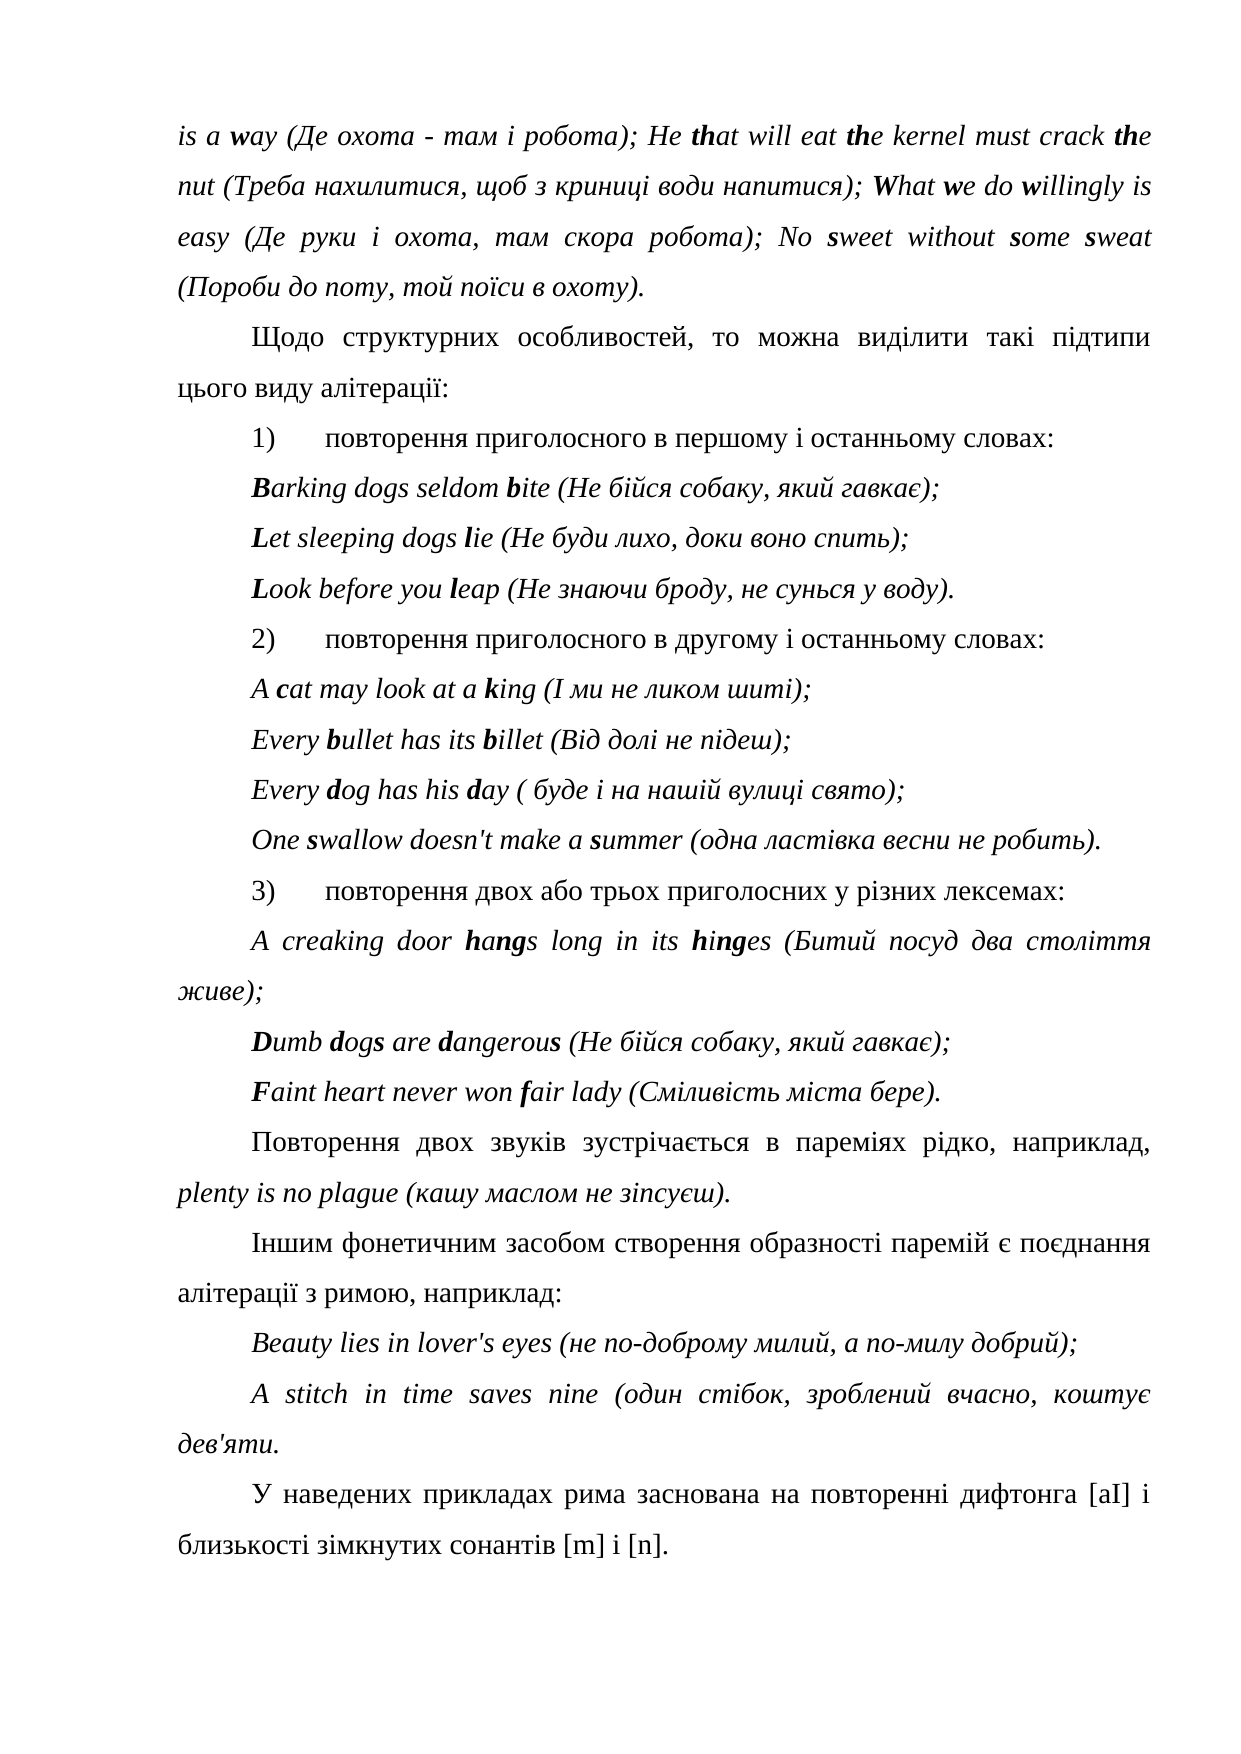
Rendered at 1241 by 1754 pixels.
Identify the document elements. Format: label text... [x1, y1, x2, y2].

list повторення двох або трьох приголосних у різних лексемах: [177, 873, 1152, 906]
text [177, 118, 1152, 303]
text A cat may look at а king (І ми не ликом шиті); [177, 672, 1152, 705]
text Every bullet has its billet (Від долі не підеш); [177, 722, 1152, 755]
text Dumb dogs are dangerous (Не бійся собаку, який гавкає); [177, 1024, 1152, 1057]
list повторення приголосного в першому і останньому словах: [177, 420, 1152, 453]
text Every dog has his day ( буде і на нашій вулиці свято); [177, 772, 1152, 806]
text У наведених прикладах рима заснована на повторенні дифтонга [аI] і близькості зімкнутих сонантів [m] і [n]. [177, 1477, 1152, 1560]
text Повторення двох звуків зустрічається в пареміях рідко, наприклад, plenty is no plague (кашу маслом не зіпсуєш). [177, 1124, 1152, 1208]
text A creaking door hangs long in its hinges (Битий посуд два століття живе); [177, 923, 1152, 1007]
text Щодо структурних особливостей, то можна виділити такі підтипи цього виду алітерації: [177, 319, 1152, 403]
text Іншим фонетичним засобом створення образності паремій є поєднання алітерації з римою, наприклад: [177, 1225, 1152, 1309]
text Faint heart never won fair lady (Сміливість міста бере). [177, 1074, 1152, 1108]
text A stitch in time saves nine (один стібок, зроблений вчасно, коштує дев'яти. [177, 1376, 1152, 1460]
list повторення приголосного в другому і останньому словах: [177, 621, 1152, 655]
text Let sleeping dogs lie (Не буди лихо, доки воно спить); [177, 521, 1152, 554]
text One swallow doesn't make а summer (одна ластівка весни не робить). [177, 822, 1152, 856]
text Look before уоu leap (Не знаючи броду, не сунься у воду). [177, 571, 1152, 604]
text Beauty lies in lover's eyes (не по-доброму милий, а по-милу добрий); [177, 1326, 1152, 1359]
text Barking dogs seldom bite (Не бійся собаку, який гавкає); [177, 470, 1152, 504]
